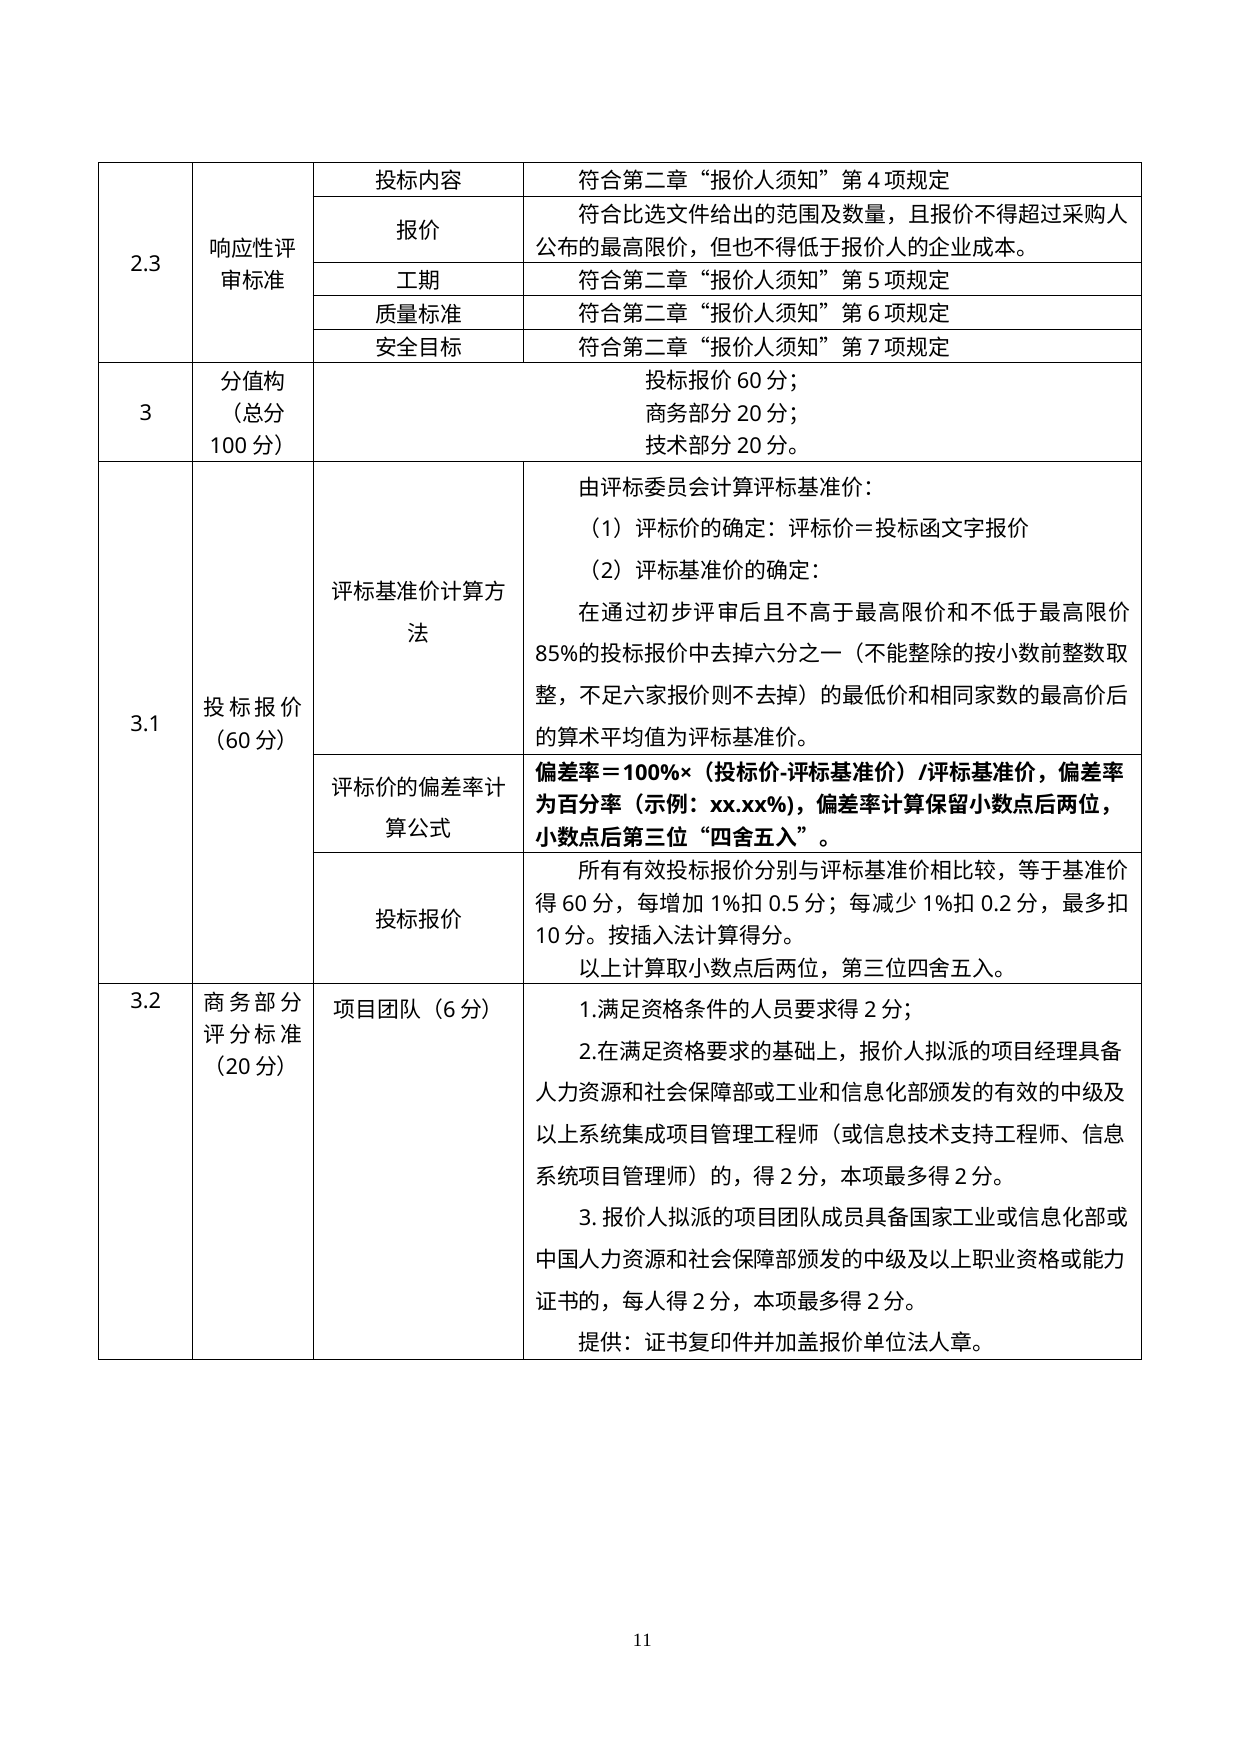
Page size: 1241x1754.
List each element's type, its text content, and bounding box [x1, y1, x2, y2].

table_cell 所有有效投标报价分别与评标基准价相比较，等于基准价得60分，每增加1%扣0.5分；每减少1%扣0.2分，最多扣10分。按插入法计算得分。 以上计算取小数点后两位，第三位四舍五入。 [524, 853, 1141, 983]
table_cell 符合第二章“报价人须知”第7项规定 [524, 330, 1141, 362]
table_cell 报价 [314, 197, 523, 262]
table_cell 安全目标 [314, 330, 523, 362]
table_cell 商务部分评分标准（20分） [193, 984, 313, 1359]
table_cell 2.3 [99, 163, 192, 362]
table_cell 偏差率＝100%×（投标价-评标基准价）/评标基准价，偏差率为百分率（示例：xx.xx%)，偏差率计算保留小数点后两位，小数点后第三位“四舍五入”。 [524, 755, 1141, 852]
table_cell 3.1 [99, 462, 192, 983]
table_cell 投标报价（60分） [193, 462, 313, 983]
table_cell 符合第二章“报价人须知”第6项规定 [524, 296, 1141, 329]
table_cell 投标报价60分； 商务部分20分； 技术部分20分。 [314, 363, 1141, 461]
table_cell 符合第二章“报价人须知”第5项规定 [524, 263, 1141, 295]
table_cell 3 [99, 363, 192, 461]
table_cell 分值构 （总分 100 分） [193, 363, 313, 461]
table_cell 符合比选文件给出的范围及数量，且报价不得超过采购人公布的最高限价，但也不得低于报价人的企业成本。 [524, 197, 1141, 262]
table_cell 项目团队（6分） [314, 984, 523, 1359]
table_cell 投标内容 [314, 163, 523, 196]
table_cell 响应性评审标准 [193, 163, 313, 362]
table_cell 评标价的偏差率计算公式 [314, 755, 523, 852]
table_cell 质量标准 [314, 296, 523, 329]
table_cell 由评标委员会计算评标基准价： （1）评标价的确定：评标价＝投标函文字报价 （2）评标基准价的确定： 在通过初步评审后且不高于最高限价和不低于最高限价85%的投标报价中去掉六分之一（不能整除的按小数前整数取整，不足六家报价则不去掉）的最低价和相同家数的最高价后的算术平均值为评标基准价。 [524, 462, 1141, 753]
table_cell 1.满足资格条件的人员要求得2分； 2.在满足资格要求的基础上，报价人拟派的项目经理具备人力资源和社会保障部或工业和信息化部颁发的有效的中级及以上系统集成项目管理工程师（或信息技术支持工程师、信息系统项目管理师）的，得2分，本项最多得2分。 3. 报价人拟派的项目团队成员具备国家工业或信息化部或中国人力资源和社会保障部颁发的中级及以上职业资格或能力证书的，每人得2分，本项最多得2分。 提供：证书复印件并加盖报价单位法人章。 [524, 984, 1141, 1359]
table_cell 3.2 [99, 984, 192, 1359]
table_cell 评标基准价计算方法 [314, 462, 523, 753]
table_cell 工期 [314, 263, 523, 295]
table_cell 投标报价 [314, 853, 523, 983]
table_cell 符合第二章“报价人须知”第4项规定 [524, 163, 1141, 196]
